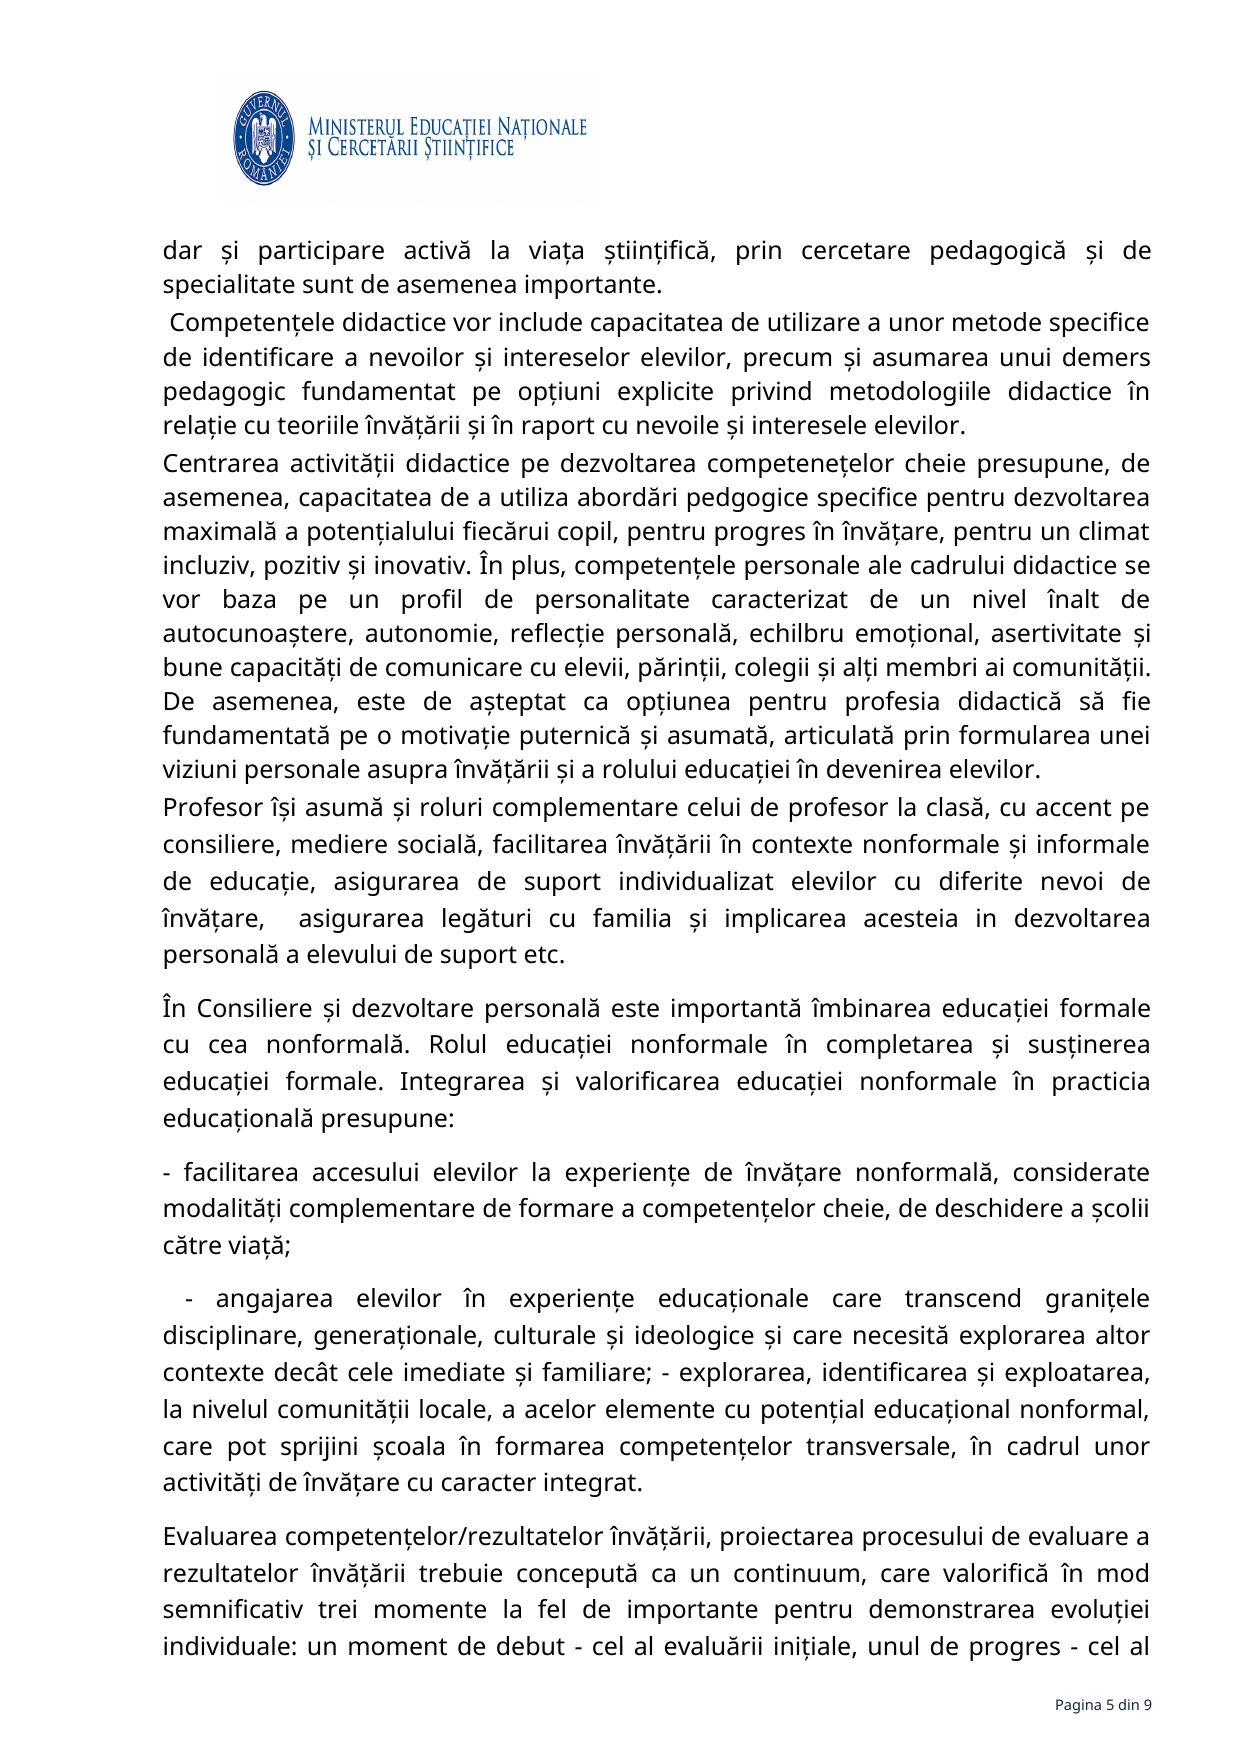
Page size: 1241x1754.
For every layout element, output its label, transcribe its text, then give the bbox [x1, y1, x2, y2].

text În Consiliere și dezvoltare personală este importantă îmbinarea educației formale cu cea nonformală. Rolul educaţiei nonformale în completarea şi susţinerea educaţiei formale. Integrarea şi valorificarea educaţiei nonformale în practicia educaţională presupune: [162, 990, 1152, 1135]
text Profesor își asumă și roluri complementare celui de profesor la clasă, cu accent pe consiliere, mediere socială, facilitarea învăţării în contexte nonformale şi informale de educaţie, asigurarea de suport individualizat elevilor cu diferite nevoi de învăţare, asigurarea legături cu familia și implicarea acesteia in dezvoltarea personală a elevului de suport etc. [162, 790, 1152, 971]
text Competenţele didactice vor include capacitatea de utilizare a unor metode specifice de identificare a nevoilor și intereselor elevilor, precum și asumarea unui demers pedagogic fundamentat pe opţiuni explicite privind metodologiile didactice în relaţie cu teoriile învăţării și în raport cu nevoile și interesele elevilor. [162, 305, 1152, 441]
text Centrarea activităţii didactice pe dezvoltarea competeneţelor cheie presupune, de asemenea, capacitatea de a utiliza abordări pedgogice specifice pentru dezvoltarea maximală a potenţialului fiecărui copil, pentru progres în învăţare, pentru un climat incluziv, pozitiv și inovativ. În plus, competenţele personale ale cadrului didactice se vor baza pe un profil de personalitate caracterizat de un nivel înalt de autocunoaștere, autonomie, reflecţie personală, echilbru emoţional, asertivitate și bune capacităţi de comunicare cu elevii, părinţii, colegii și alţi membri ai comunităţii. De asemenea, este de așteptat ca opţiunea pentru profesia didactică să fie fundamentată pe o motivaţie puternică și asumată, articulată prin formularea unei viziuni personale asupra învăţării și a rolului educaţiei în devenirea elevilor. [162, 445, 1152, 786]
picture [221, 72, 602, 206]
text - angajarea elevilor în experienţe educaţionale care transcend graniţele disciplinare, generaţionale, culturale şi ideologice şi care necesită explorarea altor contexte decât cele imediate şi familiare; - explorarea, identificarea şi exploatarea, la nivelul comunităţii locale, a acelor elemente cu potenţial educaţional nonformal, care pot sprijini şcoala în formarea competenţelor transversale, în cadrul unor activităţi de învăţare cu caracter integrat. [162, 1281, 1152, 1499]
text - facilitarea accesului elevilor la experienţe de învăţare nonformală, considerate modalităţi complementare de formare a competenţelor cheie, de deschidere a şcolii către viaţă; [162, 1154, 1152, 1262]
